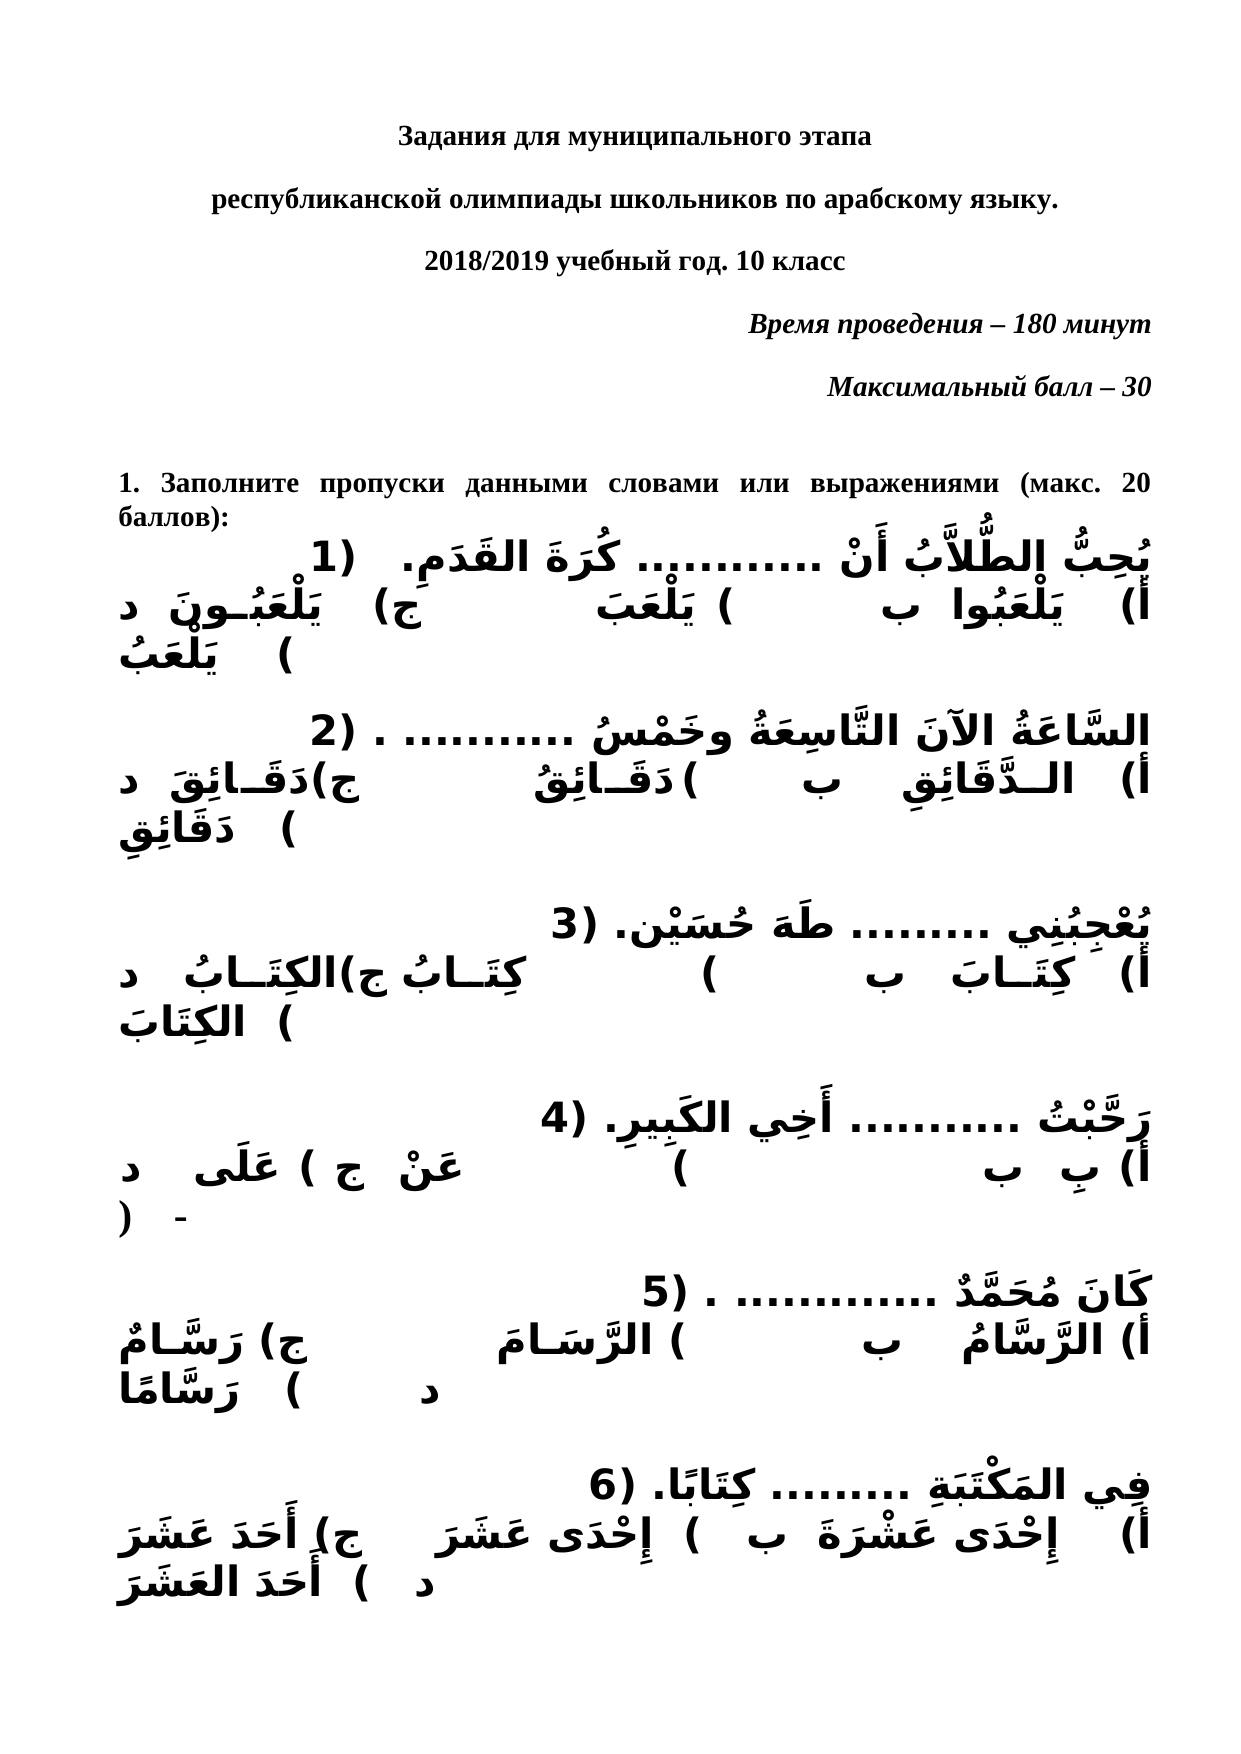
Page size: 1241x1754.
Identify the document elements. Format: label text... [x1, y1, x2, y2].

text республиканской олимпиады школьников по арабскому языку. [118, 181, 1152, 214]
text 1. Заполните пропуски данными словами или выражениями (макс. 20 баллов): [118, 465, 1152, 532]
text كَانَ مُحَمَّدٌ ............. . (5 [118, 1267, 1152, 1316]
text يُعْجِبُنِي ......... طَهَ حُسَيْن. (3 [59, 900, 1152, 949]
text أ) بِ ب ) عَنْ ج ) عَلَى د ) - [118, 1142, 1152, 1239]
text 2018/2019 учебный год. 10 класс [118, 243, 1152, 277]
text يُحِبُّ الطُّلاَّبُ أَنْ ............ كُرَةَ القَدَمِ. (1 [118, 532, 1152, 581]
text Задания для муниципального этапа [118, 118, 1152, 152]
text أ) الرَّسَّامُ ب ) الرَّسَامَ ج) رَسَّامٌ د ) رَسَّامًا [118, 1316, 1152, 1413]
text أ) يَلْعَبُوا ب ) يَلْعَبَ ج) يَلْعَبُونَ د ) يَلْعَبُ [118, 581, 1152, 678]
text Время проведения – 180 минут [118, 306, 1152, 340]
text السَّاعَةُ الآنَ التَّاسِعَةُ وخَمْسُ ........... . (2 [118, 707, 1152, 755]
text أ) كِتَابَ ب ) كِتَابُ ج)الكِتَابُ د ) الكِتَابَ [118, 949, 1152, 1046]
text أ) إِحْدَى عَشْرَةَ ب ) إِحْدَى عَشَرَ ج) أَحَدَ عَشَرَ د ) أَحَدَ العَشَرَ [118, 1509, 1152, 1607]
text Максимальный балл – 30 [118, 369, 1152, 402]
text أ) الدَّقَائِقِ ب ) دَقَائِقُ ج)دَقَائِقَ د ) دَقَائِقِ [118, 755, 1152, 852]
text فِي المَكْتَبَةِ ......... كِتَابًا. (6 [118, 1461, 1152, 1509]
text رَحَّبْتُ ........... أَخِي الكَبِيرِ. (4 [118, 1094, 1152, 1142]
